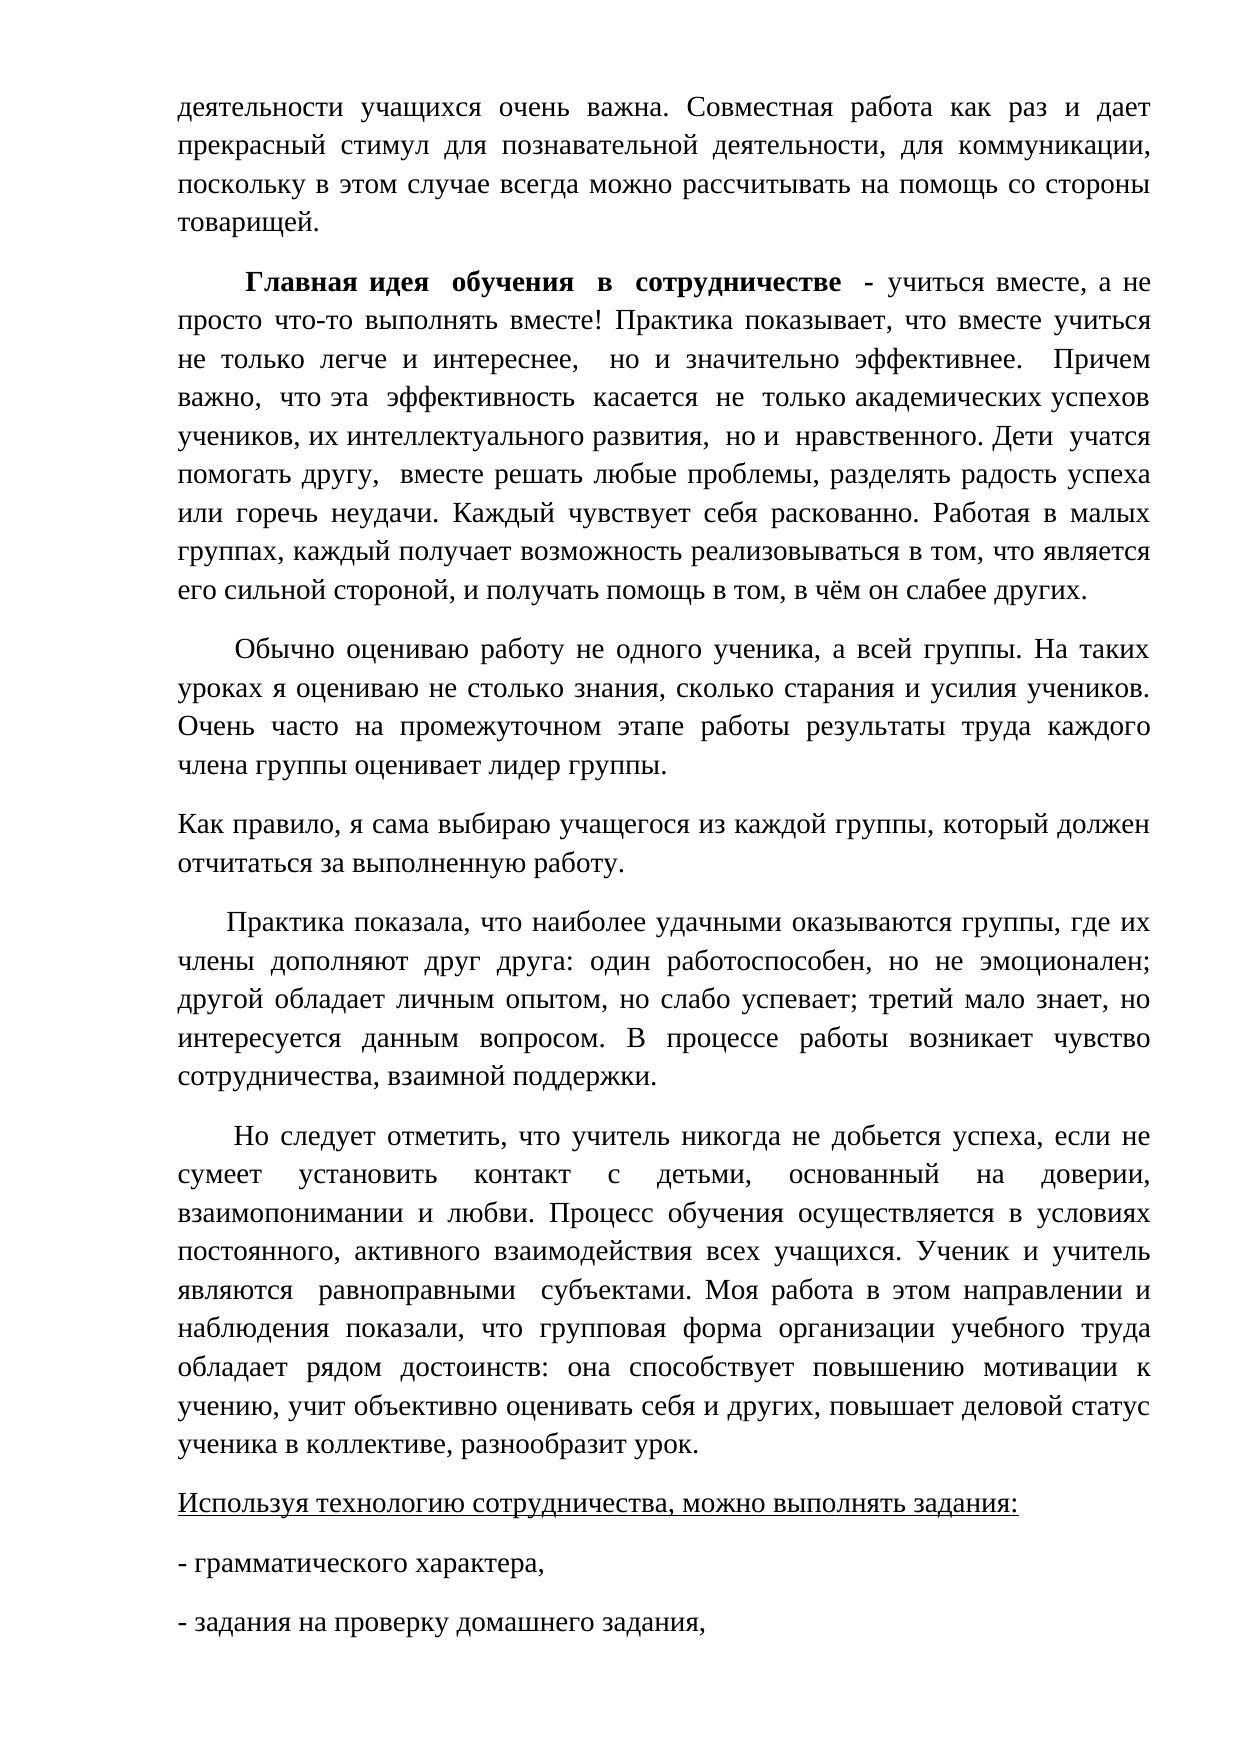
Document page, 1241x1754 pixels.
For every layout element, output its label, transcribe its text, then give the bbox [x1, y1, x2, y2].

text - задания на проверку домашнего задания, [177, 1604, 1152, 1638]
text Используя технологию сотрудничества, можно выполнять задания: [177, 1486, 1152, 1519]
text Главная идея обучения в сотрудничестве - учиться вместе, а не просто что-то выполнять вместе! Практика показывает, что вместе учиться не только легче и интереснее, но и значительно эффективнее. Причем важно, что эта эффективность касается не только академических успехов учеников, их интеллектуального развития, но и нравственного. Дети учатся помогать другу, вместе решать любые проблемы, разделять радость успеха или горечь неудачи. Каждый чувствует себя раскованно. Работая в малых группах, каждый получает возможность реализовываться в том, что является его сильной стороной, и получать помощь в том, в чём он слабее других. [177, 264, 1152, 606]
text - грамматического характера, [177, 1545, 1152, 1578]
text Как правило, я сама выбираю учащегося из каждой группы, который должен отчитаться за выполненную работу. [177, 806, 1152, 878]
text Но следует отметить, что учитель никогда не добьется успеха, если не сумеет установить контакт с детьми, основанный на доверии, взаимопонимании и любви. Процесс обучения осуществляется в условиях постоянного, активного взаимодействия всех учащихся. Ученик и учитель являются равноправными субъектами. Моя работа в этом направлении и наблюдения показали, что групповая форма организации учебного труда обладает рядом достоинств: она способствует повышению мотивации к учению, учит объективно оценивать себя и других, повышает деловой статус ученика в коллективе, разнообразит урок. [177, 1118, 1152, 1460]
text Обычно оцениваю работу не одного ученика, а всей группы. На таких уроках я оцениваю не столько знания, сколько старания и усилия учеников. Очень часто на промежуточном этапе работы результаты труда каждого члена группы оценивает лидер группы. [177, 631, 1152, 781]
text Практика показала, что наиболее удачными оказываются группы, где их члены дополняют друг друга: один работоспособен, но не эмоционален; другой обладает личным опытом, но слабо успевает; третий мало знает, но интересуется данным вопросом. В процессе работы возникает чувство сотрудничества, взаимной поддержки. [177, 904, 1152, 1092]
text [177, 89, 1152, 238]
